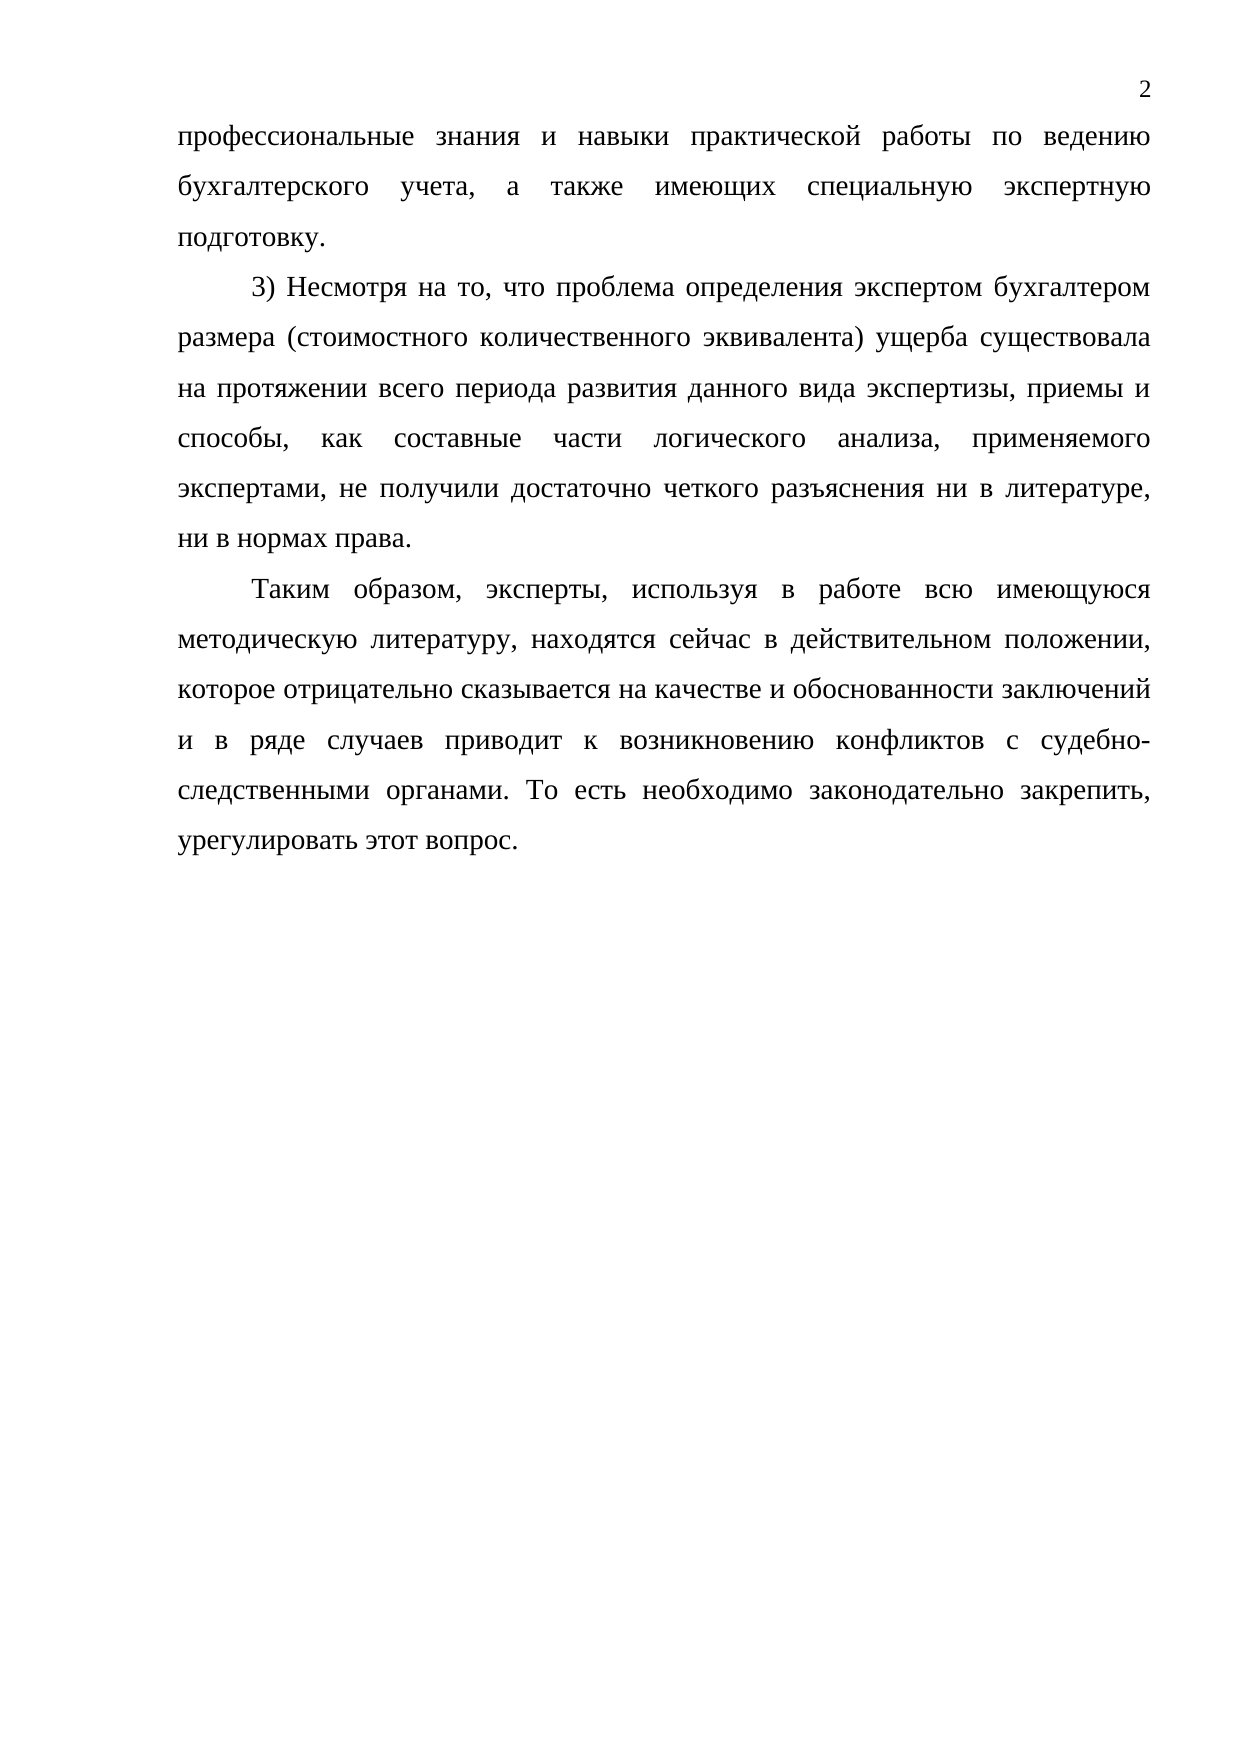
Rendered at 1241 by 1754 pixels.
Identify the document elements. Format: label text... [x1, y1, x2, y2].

text Таким образом, эксперты, используя в работе всю имеющуюся методическую литературу, находятся сейчас в действительном положении, которое отрицательно сказывается на качестве и обоснованности заключений и в ряде случаев приводит к возникновению конфликтов с судебно-следственными органами. То есть необходимо законодательно закрепить, урегулировать этот вопрос. [177, 571, 1152, 856]
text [177, 118, 1152, 252]
text 3) Несмотря на то, что проблема определения экспертом бухгалтером размера (стоимостного количественного эквивалента) ущерба существовала на протяжении всего периода развития данного вида экспертизы, приемы и способы, как составные части логического анализа, применяемого экспертами, не получили достаточно четкого разъяснения ни в литературе, ни в нормах права. [177, 269, 1152, 554]
